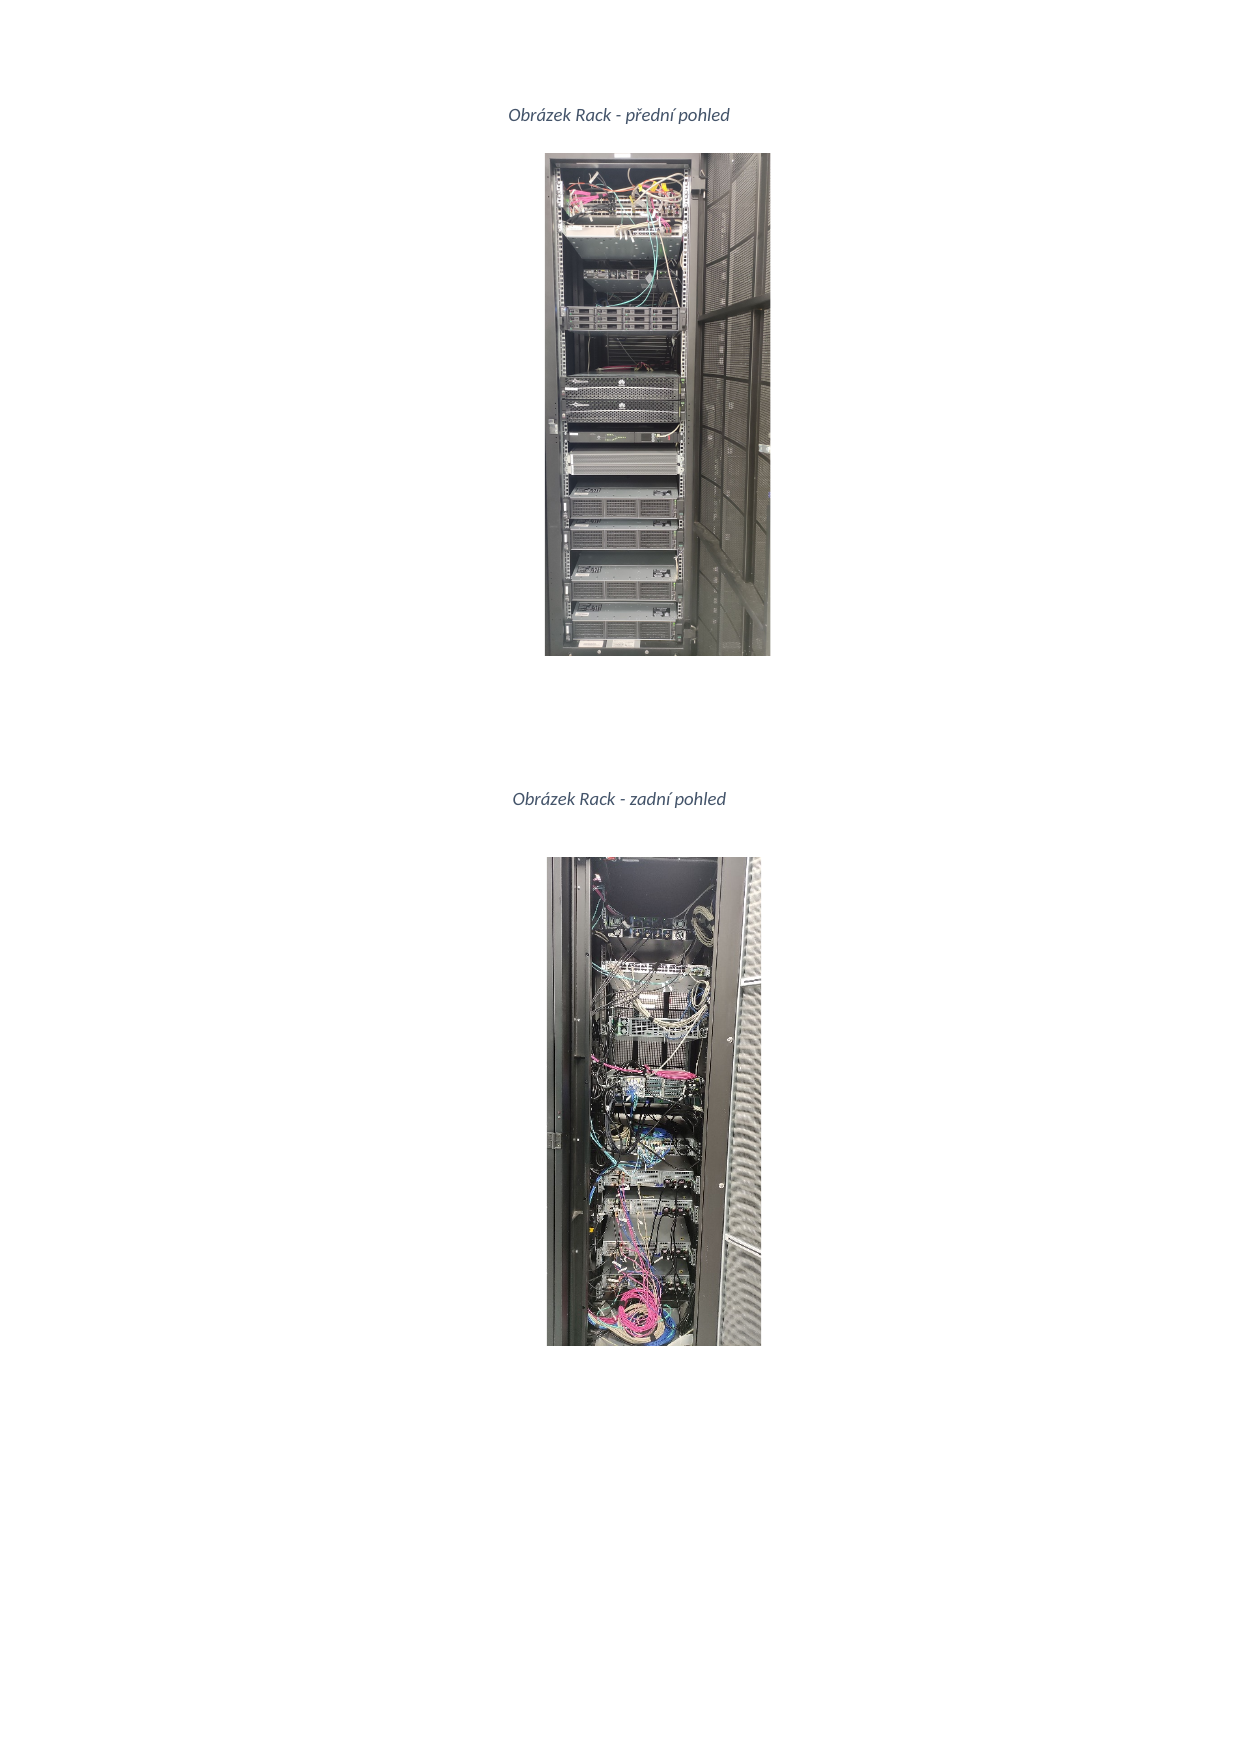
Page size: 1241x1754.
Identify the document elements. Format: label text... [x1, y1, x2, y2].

picture [545, 857, 761, 1342]
text Obrázek Rack - zadní pohled [187, 782, 1053, 815]
text Obrázek Rack - přední pohled [187, 99, 1053, 131]
picture [544, 153, 771, 656]
